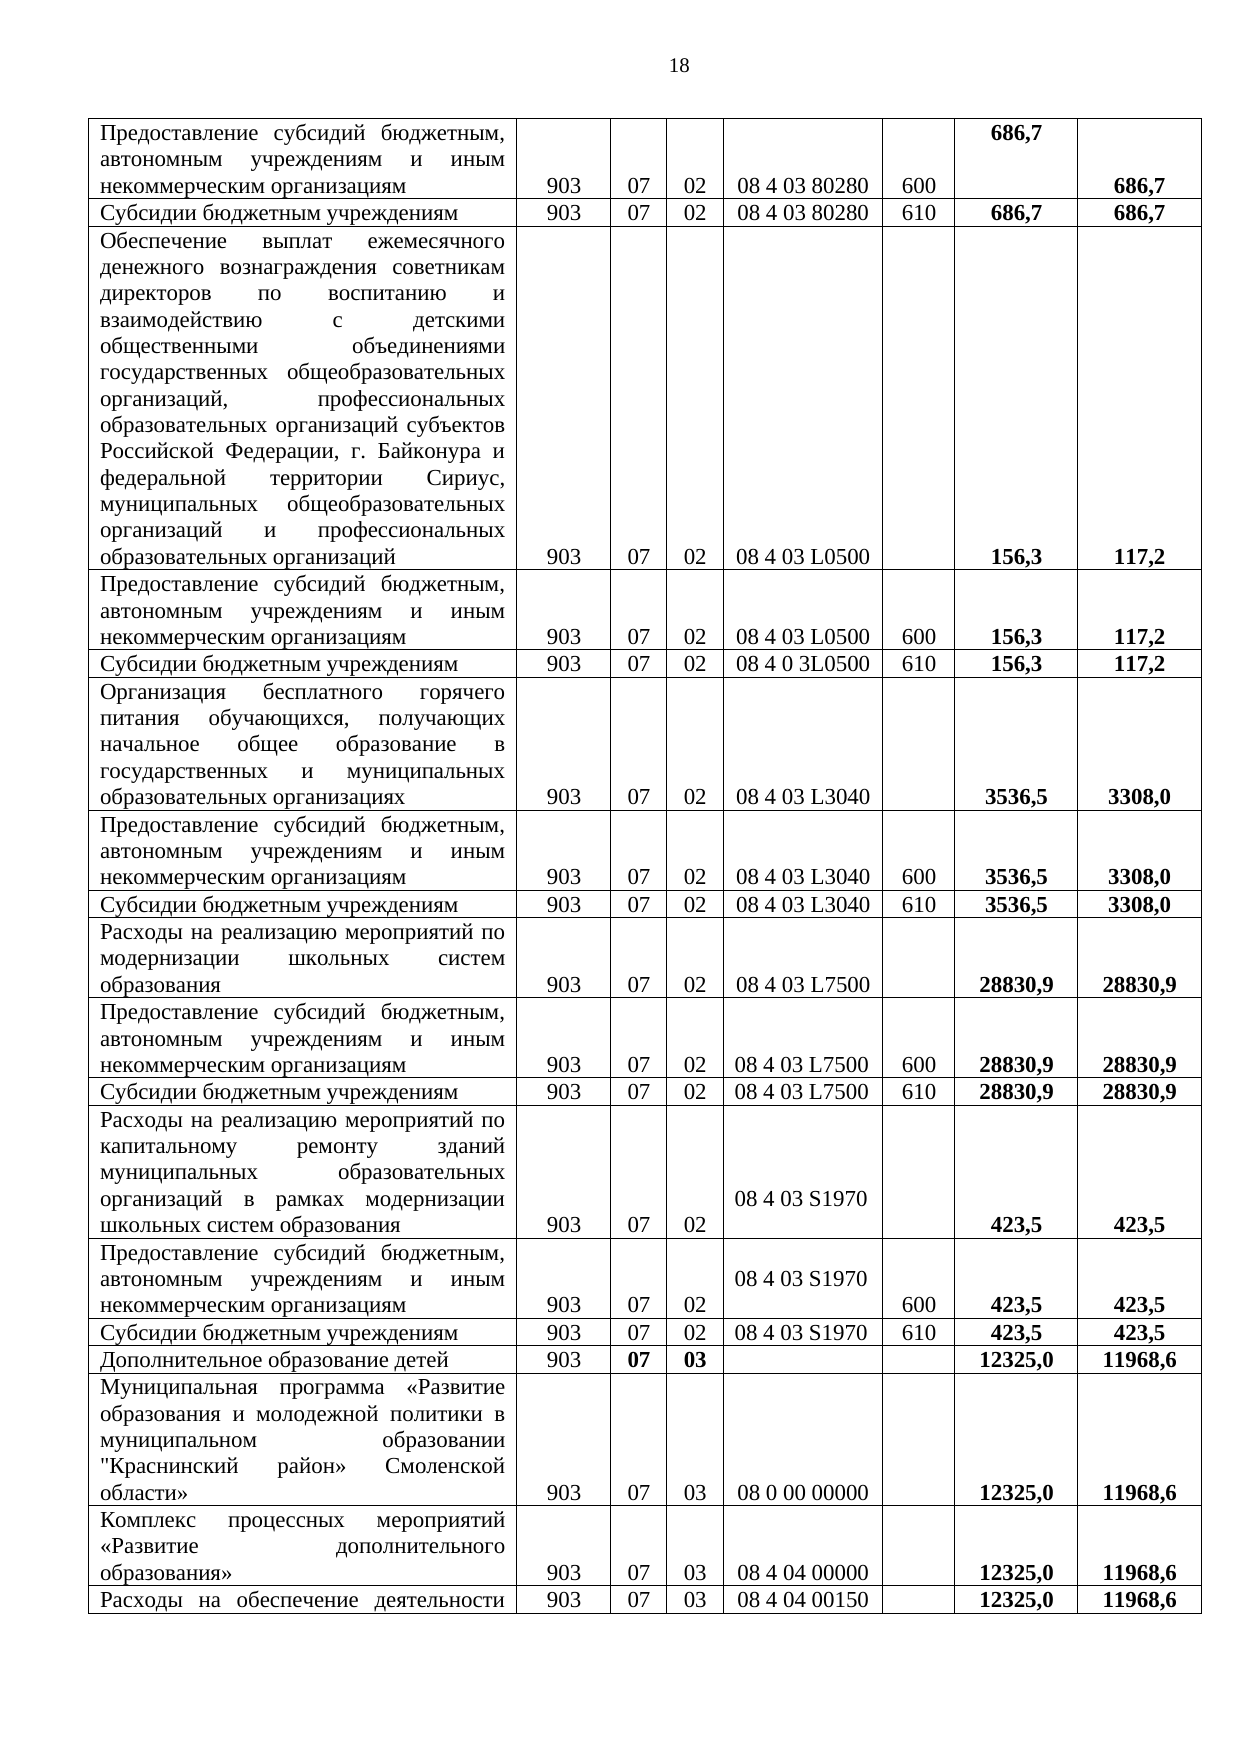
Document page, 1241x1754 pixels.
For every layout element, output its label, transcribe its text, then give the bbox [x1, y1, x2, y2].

table_cell 07 [611, 650, 666, 677]
table_cell 02 [667, 199, 723, 226]
table_cell 686,7 [1078, 119, 1201, 198]
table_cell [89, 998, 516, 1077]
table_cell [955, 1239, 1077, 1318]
table_cell Предоставление субсидий бюджетным, автономным учреждениям и иным некоммерческим организациям [89, 119, 516, 198]
table_cell 686,7 [955, 199, 1077, 226]
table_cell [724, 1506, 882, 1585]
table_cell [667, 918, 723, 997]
table_cell [883, 678, 954, 809]
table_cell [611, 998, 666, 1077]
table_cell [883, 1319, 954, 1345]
table_cell 02 [667, 811, 723, 890]
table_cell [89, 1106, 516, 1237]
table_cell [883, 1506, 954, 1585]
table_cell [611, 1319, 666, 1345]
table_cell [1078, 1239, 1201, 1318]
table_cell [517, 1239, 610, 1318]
table_cell 07 [611, 570, 666, 649]
table_cell 156,3 [955, 570, 1077, 649]
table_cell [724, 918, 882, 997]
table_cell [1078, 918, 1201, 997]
table_cell 02 [667, 119, 723, 198]
table_cell 02 [667, 650, 723, 677]
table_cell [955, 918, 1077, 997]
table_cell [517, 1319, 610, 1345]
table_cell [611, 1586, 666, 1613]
table_cell Предоставление субсидий бюджетным, автономным учреждениям и иным некоммерческим организациям [89, 570, 516, 649]
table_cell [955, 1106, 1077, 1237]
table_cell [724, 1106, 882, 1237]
table_cell 08 4 03 80280 [724, 119, 882, 198]
table_cell Организация бесплатного горячего питания обучающихся, получающих начальное общее образование в государственных и муниципальных образовательных организациях [89, 678, 516, 809]
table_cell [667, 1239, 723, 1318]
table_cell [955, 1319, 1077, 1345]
table_cell Субсидии бюджетным учреждениям [89, 199, 516, 226]
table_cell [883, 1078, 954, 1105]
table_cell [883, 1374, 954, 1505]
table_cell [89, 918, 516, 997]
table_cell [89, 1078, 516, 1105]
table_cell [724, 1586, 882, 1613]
table_cell 07 [611, 678, 666, 809]
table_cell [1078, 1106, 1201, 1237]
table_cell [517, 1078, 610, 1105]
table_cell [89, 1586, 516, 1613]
table_cell 08 4 03 L3040 [724, 678, 882, 809]
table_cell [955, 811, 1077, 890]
table_cell 903 [517, 811, 610, 890]
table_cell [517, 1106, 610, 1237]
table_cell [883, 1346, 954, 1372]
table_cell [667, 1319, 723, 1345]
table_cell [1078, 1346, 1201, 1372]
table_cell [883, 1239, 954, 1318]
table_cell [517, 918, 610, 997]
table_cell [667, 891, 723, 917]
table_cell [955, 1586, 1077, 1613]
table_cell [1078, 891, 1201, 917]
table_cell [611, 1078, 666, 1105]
table_cell [883, 227, 954, 569]
table_cell 3536,5 [955, 678, 1077, 809]
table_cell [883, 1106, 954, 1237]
table_cell Обеспечение выплат ежемесячного денежного вознаграждения советникам директоров по воспитанию и взаимодействию с детскими общественными объединениями государственных общеобразовательных организаций, профессиональных образовательных организаций субъектов Российской Федерации, г. Байконура и федеральной территории Сириус, муниципальных общеобразовательных организаций и профессиональных образовательных организаций [89, 227, 516, 569]
table_cell Предоставление субсидий бюджетным, автономным учреждениям и иным некоммерческим организациям [89, 811, 516, 890]
table_cell 02 [667, 678, 723, 809]
table_cell 610 [883, 650, 954, 677]
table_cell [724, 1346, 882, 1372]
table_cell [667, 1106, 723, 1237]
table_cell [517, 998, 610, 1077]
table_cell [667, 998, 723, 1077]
table_cell 117,2 [1078, 570, 1201, 649]
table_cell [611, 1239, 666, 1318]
table_cell 156,3 [955, 650, 1077, 677]
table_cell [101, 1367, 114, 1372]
table_cell 08 4 03 L0500 [724, 570, 882, 649]
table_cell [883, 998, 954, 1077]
table_cell 08 4 03 80280 [724, 199, 882, 226]
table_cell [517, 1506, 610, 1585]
table_cell 07 [611, 227, 666, 569]
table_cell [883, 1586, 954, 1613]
table_cell 08 4 03 L0500 [724, 227, 882, 569]
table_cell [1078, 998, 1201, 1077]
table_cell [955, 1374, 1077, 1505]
table_cell 610 [883, 199, 954, 226]
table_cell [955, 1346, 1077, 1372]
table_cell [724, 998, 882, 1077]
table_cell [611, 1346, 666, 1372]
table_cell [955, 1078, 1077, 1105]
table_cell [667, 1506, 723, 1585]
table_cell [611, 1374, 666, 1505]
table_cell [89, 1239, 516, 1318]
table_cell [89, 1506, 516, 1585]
table_cell 117,2 [1078, 650, 1201, 677]
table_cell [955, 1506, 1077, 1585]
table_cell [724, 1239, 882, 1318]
table_cell 02 [667, 570, 723, 649]
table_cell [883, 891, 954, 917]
table_cell 903 [517, 227, 610, 569]
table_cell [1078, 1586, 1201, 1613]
table_cell 600 [883, 119, 954, 198]
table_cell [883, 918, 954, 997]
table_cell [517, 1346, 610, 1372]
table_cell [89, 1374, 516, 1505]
table_cell 686,7 [955, 119, 1077, 198]
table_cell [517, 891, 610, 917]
table_cell 903 [517, 199, 610, 226]
table_cell 08 4 0 3L0500 [724, 650, 882, 677]
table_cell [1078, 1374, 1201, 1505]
table_cell 07 [611, 811, 666, 890]
table_cell 903 [517, 650, 610, 677]
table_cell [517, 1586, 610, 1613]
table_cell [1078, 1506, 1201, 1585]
table_cell Субсидии бюджетным учреждениям [89, 650, 516, 677]
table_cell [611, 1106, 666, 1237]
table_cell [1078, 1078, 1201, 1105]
table_cell 08 4 03 L3040 [724, 811, 882, 890]
table_cell 07 [611, 119, 666, 198]
table_cell 156,3 [955, 227, 1077, 569]
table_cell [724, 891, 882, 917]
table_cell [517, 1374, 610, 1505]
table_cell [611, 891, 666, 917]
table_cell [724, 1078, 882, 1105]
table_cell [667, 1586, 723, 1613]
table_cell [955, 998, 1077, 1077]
table_cell 02 [667, 227, 723, 569]
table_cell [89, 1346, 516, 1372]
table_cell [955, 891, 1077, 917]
table_cell 600 [883, 570, 954, 649]
table_cell 903 [517, 678, 610, 809]
table_cell 600 [883, 811, 954, 890]
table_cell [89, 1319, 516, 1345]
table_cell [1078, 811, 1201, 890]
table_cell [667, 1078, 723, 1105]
table_cell 07 [611, 199, 666, 226]
table_cell 3308,0 [1078, 678, 1201, 809]
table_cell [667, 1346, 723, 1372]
table_cell 117,2 [1078, 227, 1201, 569]
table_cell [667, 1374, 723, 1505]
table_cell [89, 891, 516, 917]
table_cell 903 [517, 119, 610, 198]
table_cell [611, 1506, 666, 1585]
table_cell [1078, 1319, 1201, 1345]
table_cell 686,7 [1078, 199, 1201, 226]
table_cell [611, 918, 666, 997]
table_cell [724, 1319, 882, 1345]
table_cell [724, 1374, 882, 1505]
table_cell 903 [517, 570, 610, 649]
